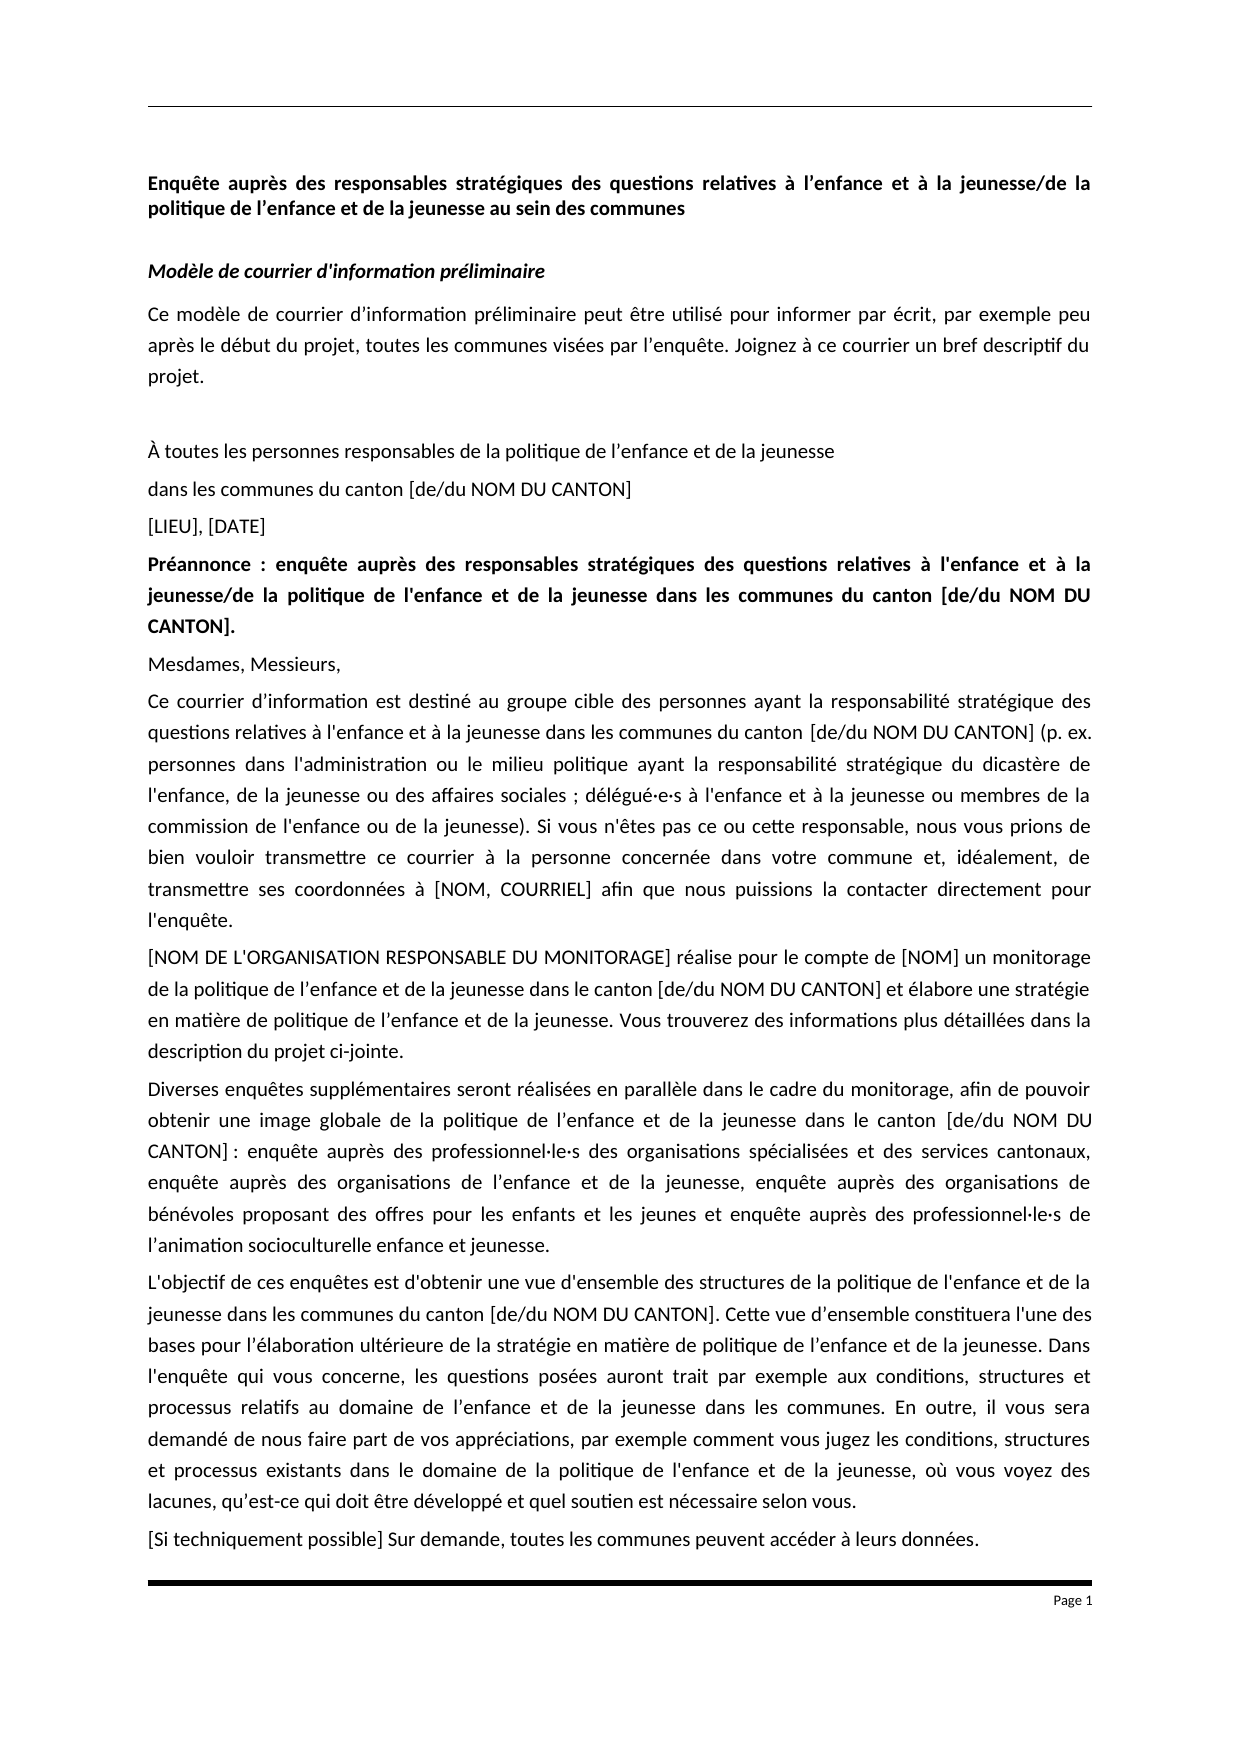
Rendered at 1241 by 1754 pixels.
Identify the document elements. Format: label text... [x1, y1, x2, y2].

text Diverses enquêtes supplémentaires seront réalisées en parallèle dans le cadre du monitorage, afin de pouvoir obtenir une image globale de la politique de l’enfance et de la jeunesse dans le canton [de/du NOM DU CANTON] : enquête auprès des professionnel·le·s des organisations spécialisées et des services cantonaux, enquête auprès des organisations de l’enfance et de la jeunesse, enquête auprès des organisations de bénévoles proposant des offres pour les enfants et les jeunes et enquête auprès des professionnel·le·s de l’animation socioculturelle enfance et jeunesse. [148, 1071, 1092, 1258]
text Ce modèle de courrier d’information préliminaire peut être utilisé pour informer par écrit, par exemple peu après le début du projet, toutes les communes visées par l’enquête. Joignez à ce courrier un bref descriptif du projet. [148, 296, 1092, 390]
text À toutes les personnes responsables de la politique de l’enfance et de la jeunesse [148, 433, 1092, 465]
text Préannonce : enquête auprès des responsables stratégiques des questions relatives à l'enfance et à la jeunesse/de la politique de l'enfance et de la jeunesse dans les communes du canton [de/du NOM DU CANTON]. [148, 546, 1092, 640]
text [LIEU], [DATE] [148, 508, 1092, 540]
subtitle Enquête auprès des responsables stratégiques des questions relatives à l’enfance et à la jeunesse/de la politique de l’enfance et de la jeunesse au sein des communes [148, 170, 1092, 221]
text [NOM DE L'ORGANISATION RESPONSABLE DU MONITORAGE] réalise pour le compte de [NOM] un monitorage de la politique de l’enfance et de la jeunesse dans le canton [de/du NOM DU CANTON] et élabore une stratégie en matière de politique de l’enfance et de la jeunesse. Vous trouverez des informations plus détaillées dans la description du projet ci-jointe. [148, 940, 1092, 1065]
text Ce courrier d’information est destiné au groupe cible des personnes ayant la responsabilité stratégique des questions relatives à l'enfance et à la jeunesse dans les communes du canton [de/du NOM DU CANTON] (p. ex. personnes dans l'administration ou le milieu politique ayant la responsabilité stratégique du dicastère de l'enfance, de la jeunesse ou des affaires sociales ; délégué·e·s à l'enfance et à la jeunesse ou membres de la commission de l'enfance ou de la jeunesse). Si vous n'êtes pas ce ou cette responsable, nous vous prions de bien vouloir transmettre ce courrier à la personne concernée dans votre commune et, idéalement, de transmettre ses coordonnées à [NOM, COURRIEL] afin que nous puissions la contacter directement pour l'enquête. [148, 683, 1092, 933]
text dans les communes du canton [de/du NOM DU CANTON] [148, 471, 1092, 502]
subtitle Modèle de courrier d'information préliminaire [148, 258, 1092, 283]
text L'objectif de ces enquêtes est d'obtenir une vue d'ensemble des structures de la politique de l'enfance et de la jeunesse dans les communes du canton [de/du NOM DU CANTON]. Cette vue d’ensemble constituera l'une des bases pour l’élaboration ultérieure de la stratégie en matière de politique de l’enfance et de la jeunesse. Dans l'enquête qui vous concerne, les questions posées auront trait par exemple aux conditions, structures et processus relatifs au domaine de l’enfance et de la jeunesse dans les communes. En outre, il vous sera demandé de nous faire part de vos appréciations, par exemple comment vous jugez les conditions, structures et processus existants dans le domaine de la politique de l'enfance et de la jeunesse, où vous voyez des lacunes, qu’est-ce qui doit être développé et quel soutien est nécessaire selon vous. [148, 1265, 1092, 1515]
text Mesdames, Messieurs, [148, 646, 1092, 677]
text [Si techniquement possible] Sur demande, toutes les communes peuvent accéder à leurs données. [148, 1521, 1092, 1552]
